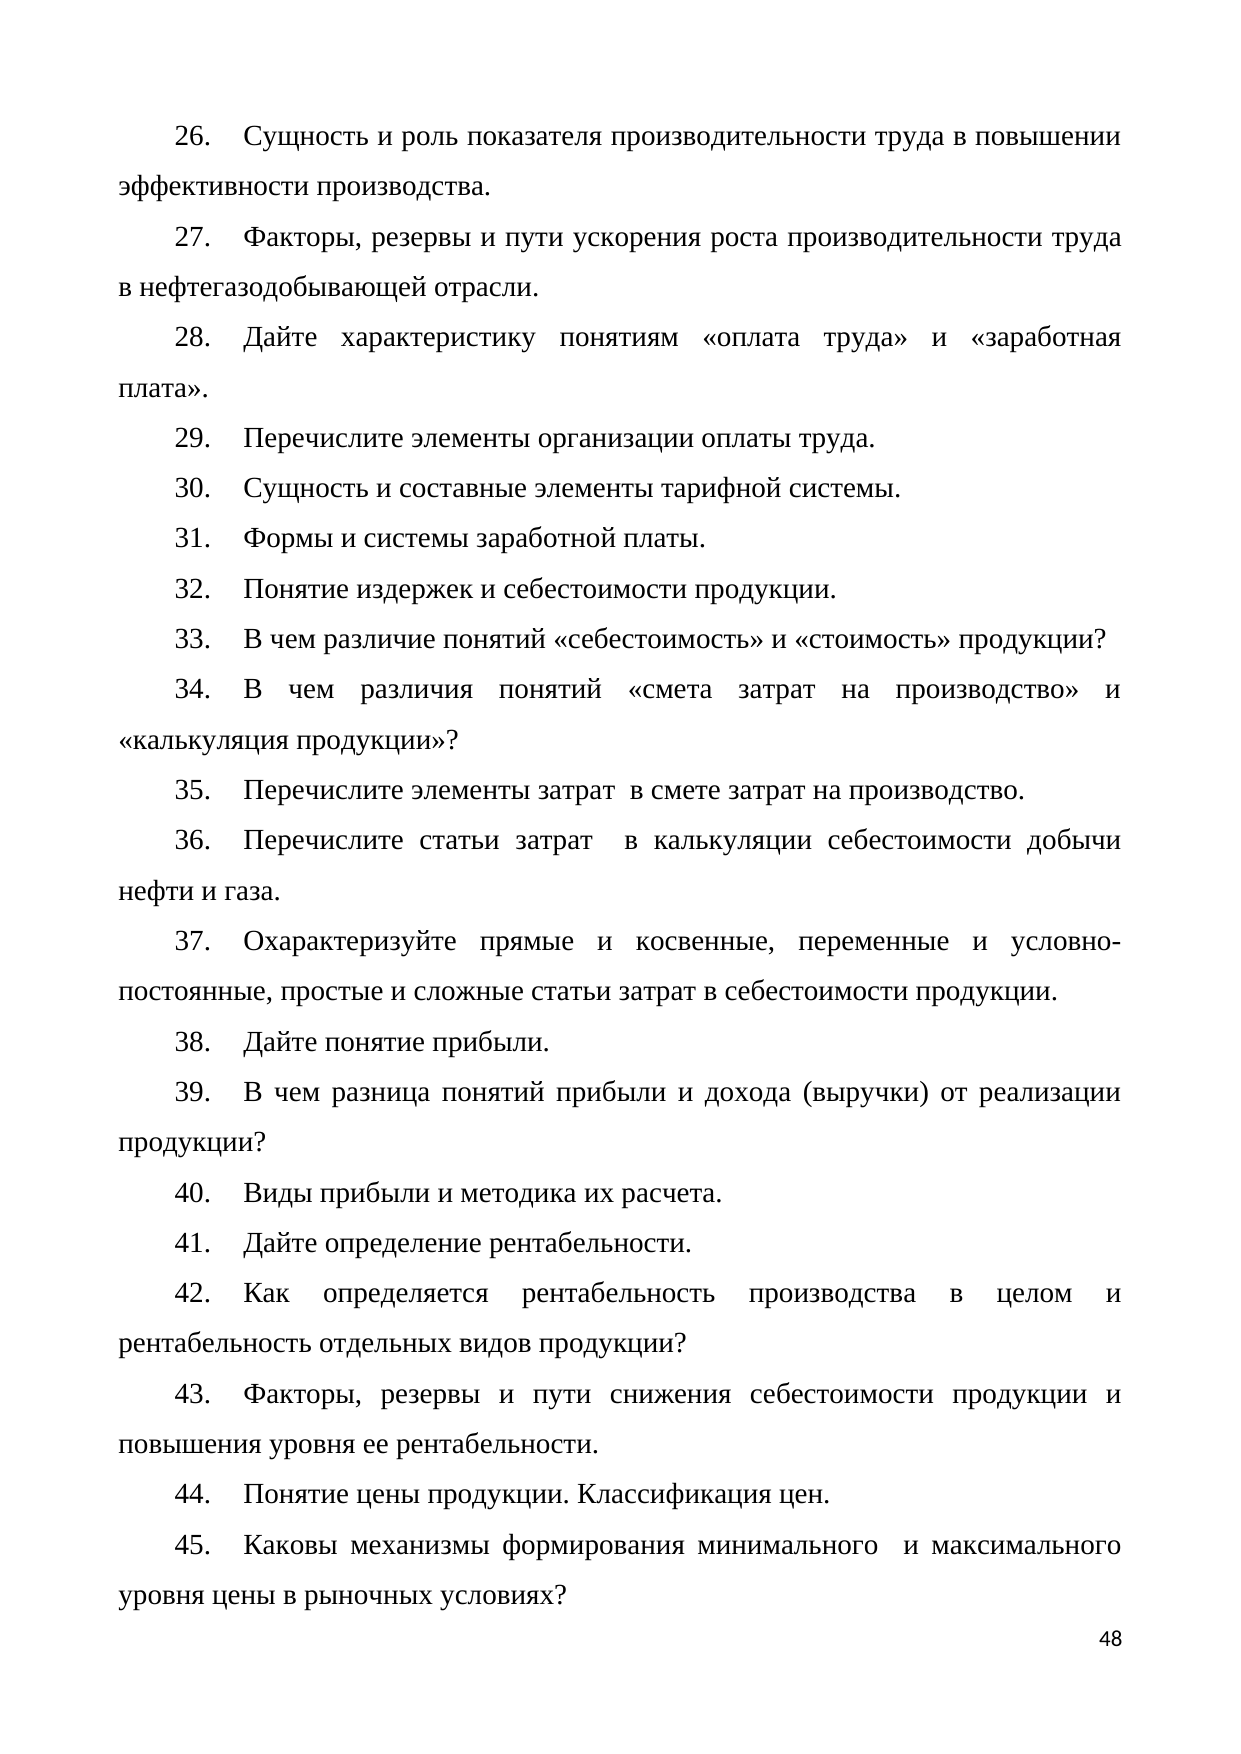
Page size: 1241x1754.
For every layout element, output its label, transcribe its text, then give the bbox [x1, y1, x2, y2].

list Сущность и составные элементы тарифной системы. [118, 470, 1122, 504]
list В чем разница понятий прибыли и дохода (выручки) от реализации продукции? [118, 1074, 1122, 1158]
list Понятие издержек и себестоимости продукции. [118, 571, 1122, 604]
list Дайте характеристику понятиям «оплата труда» и «заработная плата». [118, 319, 1122, 403]
list Понятие цены продукции. Классификация цен. [118, 1477, 1122, 1510]
list В чем различия понятий «смета затрат на производство» и «калькуляция продукции»? [118, 672, 1122, 755]
list Факторы, резервы и пути ускорения роста производительности труда в нефтегазодобывающей отрасли. [118, 219, 1122, 303]
list Дайте определение рентабельности. [118, 1225, 1122, 1258]
list Дайте понятие прибыли. [118, 1024, 1122, 1057]
list Охарактеризуйте прямые и косвенные, переменные и условно- постоянные, простые и сложные статьи затрат в себестоимости продукции. [118, 923, 1122, 1007]
list Как определяется рентабельность производства в целом и рентабельность отдельных видов продукции? [118, 1275, 1122, 1359]
list Каковы механизмы формирования минимального и максимального уровня цены в рыночных условиях? [118, 1527, 1122, 1611]
list Перечислите элементы затрат в смете затрат на производство. [118, 772, 1122, 806]
list Сущность и роль показателя производительности труда в повышении эффективности производства. [118, 118, 1122, 202]
list Перечислите элементы организации оплаты труда. [118, 420, 1122, 453]
list В чем различие понятий «себестоимость» и «стоимость» продукции? [118, 621, 1122, 655]
list Формы и системы заработной платы. [118, 521, 1122, 554]
list Виды прибыли и методика их расчета. [118, 1175, 1122, 1208]
list Факторы, резервы и пути снижения себестоимости продукции и повышения уровня ее рентабельности. [118, 1376, 1122, 1460]
list Перечислите статьи затрат в калькуляции себестоимости добычи нефти и газа. [118, 822, 1122, 906]
